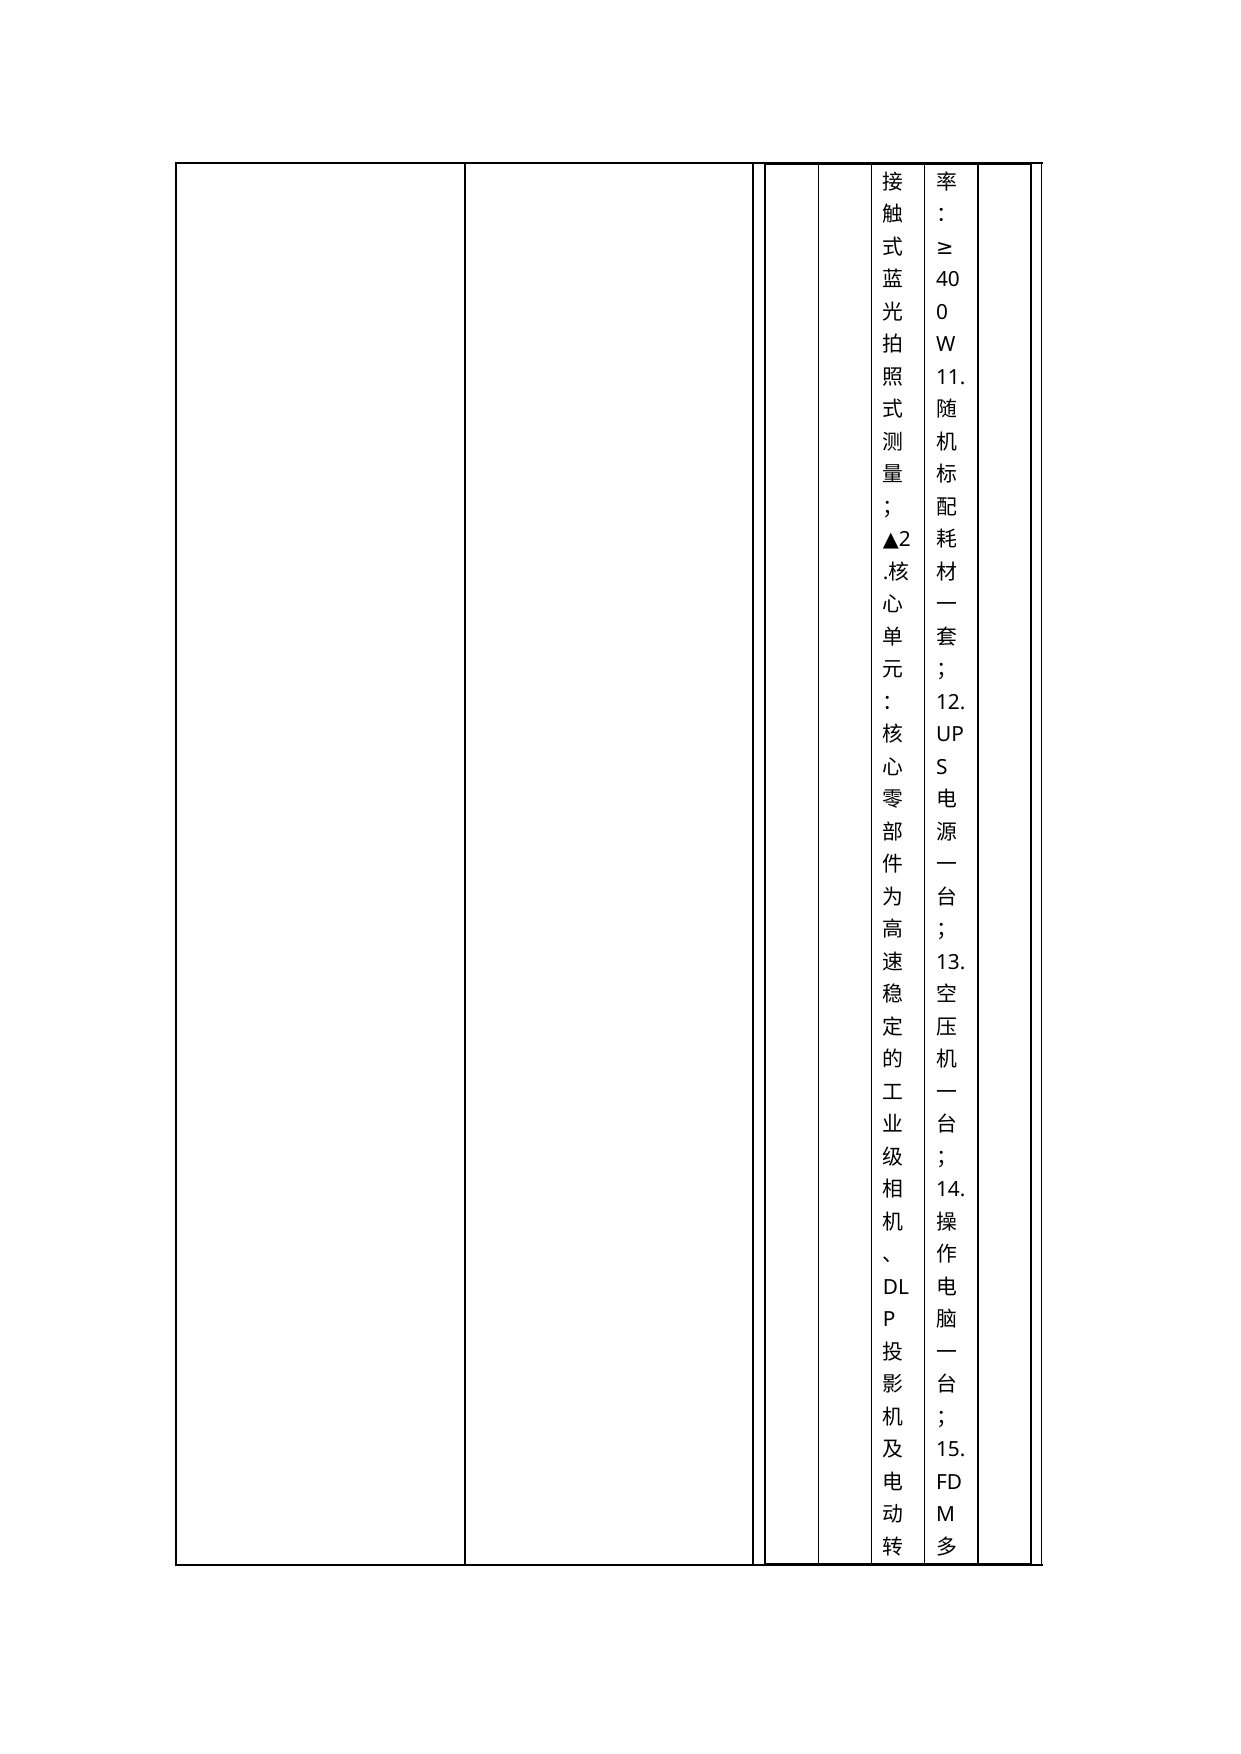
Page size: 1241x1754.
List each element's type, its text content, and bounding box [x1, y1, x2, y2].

table_cell 1 [177, 164, 464, 1564]
table_cell [979, 165, 1030, 1563]
table_cell [466, 164, 752, 1564]
table_cell [754, 164, 764, 1564]
table_cell [1032, 164, 1041, 1564]
table_cell [872, 165, 924, 1563]
table_cell [766, 165, 818, 1563]
table_cell [819, 165, 871, 1563]
table_cell [925, 165, 977, 1563]
